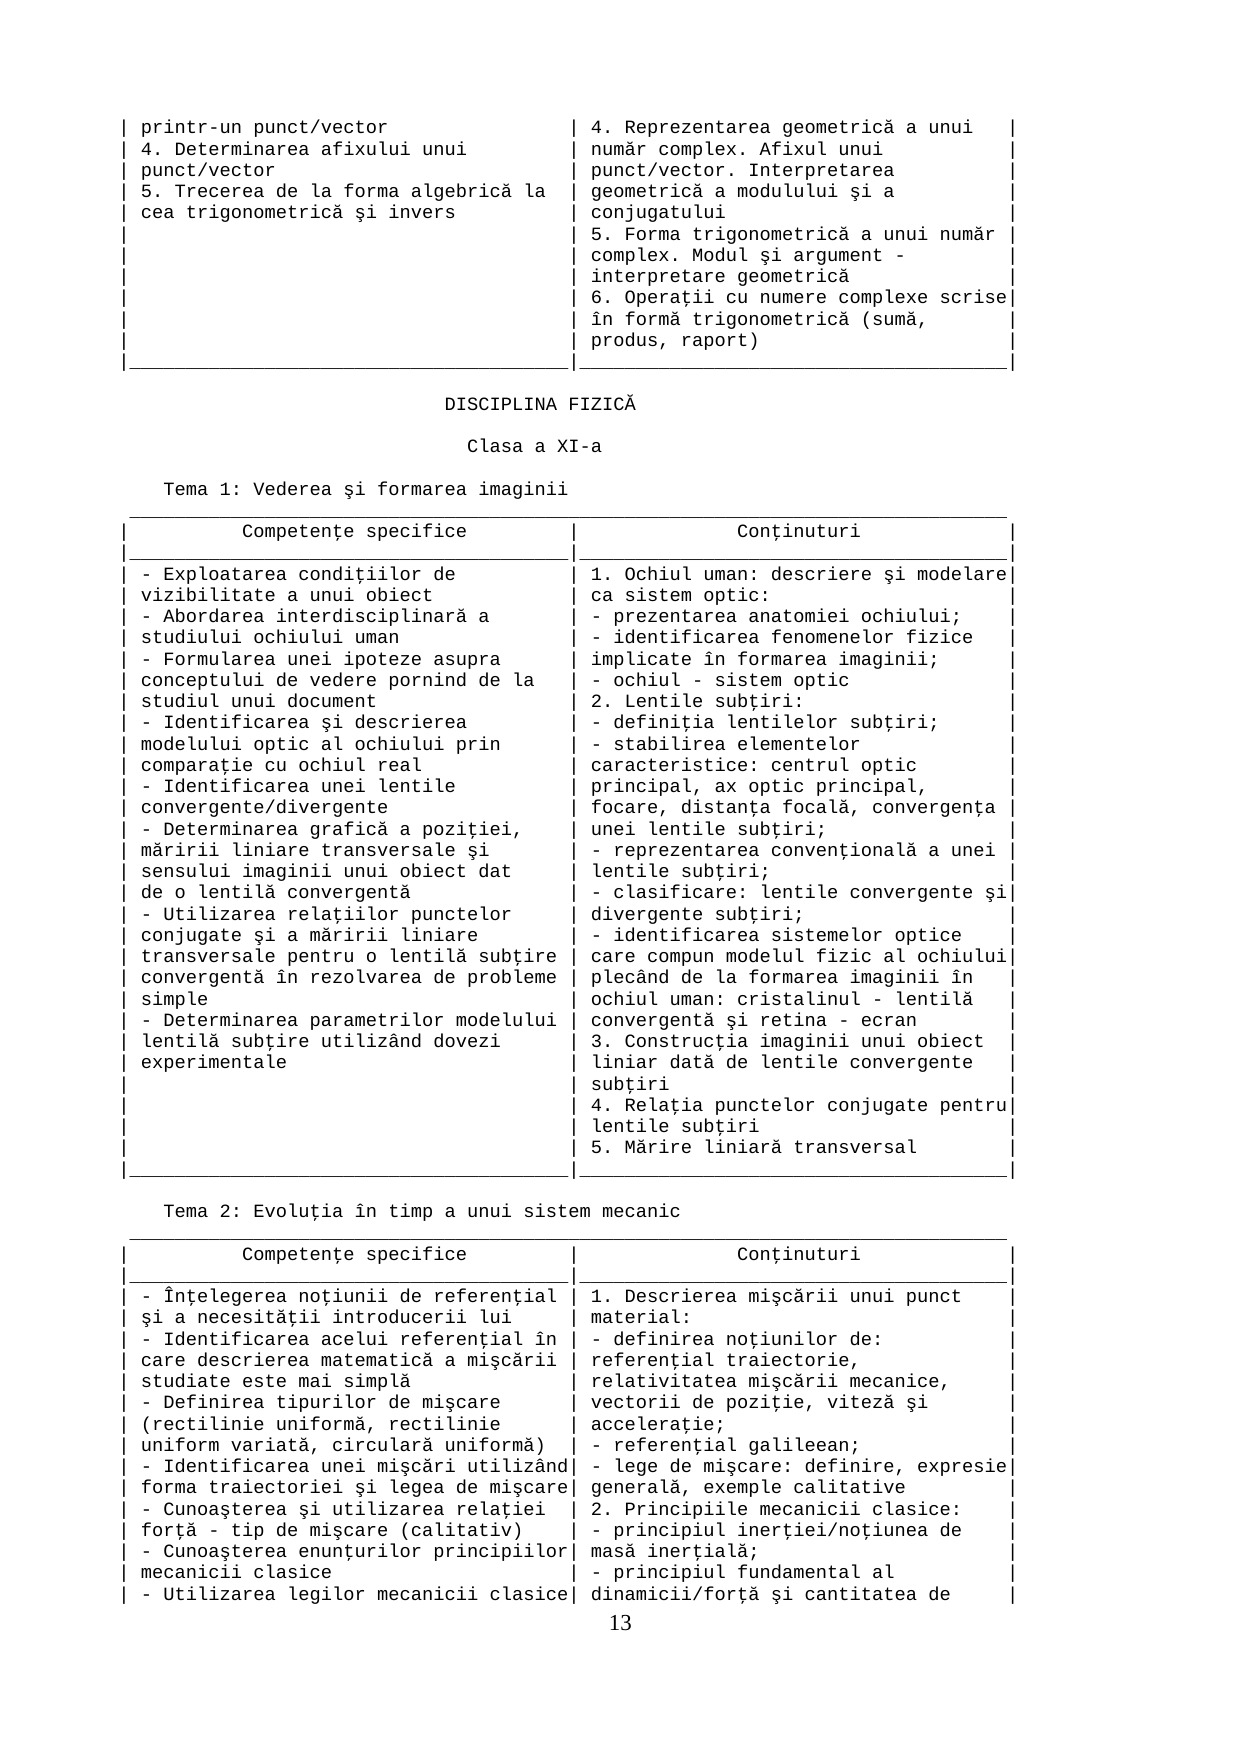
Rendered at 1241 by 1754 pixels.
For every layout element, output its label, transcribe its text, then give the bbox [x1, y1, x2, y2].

text | (rectilinie uniformă, rectilinie | acceleraţie; | [118, 1414, 1122, 1436]
text | - Exploatarea condiţiilor de | 1. Ochiul uman: descriere şi modelare| [118, 564, 1122, 586]
text | | 6. Operaţii cu numere complexe scrise| [118, 288, 1122, 309]
text DISCIPLINA FIZICĂ [118, 394, 1122, 416]
text | - Identificarea unei lentile | principal, ax optic principal, | [118, 777, 1122, 798]
text ______________________________________________________________________________ [118, 501, 1122, 522]
text | printr-un punct/vector | 4. Reprezentarea geometrică a unui | [118, 118, 1122, 139]
text | conceptului de vedere pornind de la | - ochiul - sistem optic | [118, 671, 1122, 692]
text | forma traiectoriei şi legea de mişcare| generală, exemple calitative | [118, 1478, 1122, 1499]
text | şi a necesităţii introducerii lui | material: | [118, 1308, 1122, 1329]
text | comparaţie cu ochiul real | caracteristice: centrul optic | [118, 756, 1122, 777]
text | experimentale | liniar dată de lentile convergente | [118, 1053, 1122, 1074]
text | simple | ochiul uman: cristalinul - lentilă | [118, 989, 1122, 1011]
text | modelului optic al ochiului prin | - stabilirea elementelor | [118, 734, 1122, 756]
text | | produs, raport) | [118, 331, 1122, 352]
text | forţă - tip de mişcare (calitativ) | - principiul inerţiei/noţiunea de | [118, 1521, 1122, 1542]
text | Competenţe specifice | Conţinuturi | [118, 522, 1122, 543]
text | | 5. Forma trigonometrică a unui număr | [118, 224, 1122, 246]
text | lentilă subţire utilizând dovezi | 3. Construcţia imaginii unui obiect | [118, 1032, 1122, 1053]
text | - Înţelegerea noţiunii de referenţial | 1. Descrierea mişcării unui punct | [118, 1287, 1122, 1308]
text | - Utilizarea legilor mecanicii clasice| dinamicii/forţă şi cantitatea de | [118, 1584, 1122, 1606]
text | | în formă trigonometrică (sumă, | [118, 309, 1122, 331]
text | | complex. Modul şi argument - | [118, 246, 1122, 267]
text | care descrierea matematică a mişcării | referenţial traiectorie, | [118, 1351, 1122, 1372]
text | Competenţe specifice | Conţinuturi | [118, 1244, 1122, 1266]
text | - Identificarea acelui referenţial în | - definirea noţiunilor de: | [118, 1329, 1122, 1351]
text | transversale pentru o lentilă subţire | care compun modelul fizic al ochiului| [118, 947, 1122, 968]
text | studiate este mai simplă | relativitatea mişcării mecanice, | [118, 1372, 1122, 1393]
text | mecanicii clasice | - principiul fundamental al | [118, 1563, 1122, 1584]
text | - Utilizarea relaţiilor punctelor | divergente subţiri; | [118, 904, 1122, 926]
text |_______________________________________|______________________________________| [118, 543, 1122, 564]
text | cea trigonometrică şi invers | conjugatului | [118, 203, 1122, 224]
text | uniform variată, circulară uniformă) | - referenţial galileean; | [118, 1436, 1122, 1457]
text | - Identificarea unei mişcări utilizând| - lege de mişcare: definire, expresie| [118, 1457, 1122, 1478]
text | 4. Determinarea afixului unui | număr complex. Afixul unui | [118, 139, 1122, 161]
text | | 4. Relaţia punctelor conjugate pentru| [118, 1096, 1122, 1117]
text | - Cunoaşterea enunţurilor principiilor| masă inerţială; | [118, 1542, 1122, 1563]
text | - Formularea unei ipoteze asupra | implicate în formarea imaginii; | [118, 649, 1122, 671]
text | 5. Trecerea de la forma algebrică la | geometrică a modulului şi a | [118, 182, 1122, 203]
text | sensului imaginii unui obiect dat | lentile subţiri; | [118, 862, 1122, 883]
text | conjugate şi a măririi liniare | - identificarea sistemelor optice | [118, 926, 1122, 947]
text | studiului ochiului uman | - identificarea fenomenelor fizice | [118, 628, 1122, 649]
text | | lentile subţiri | [118, 1117, 1122, 1138]
text | vizibilitate a unui obiect | ca sistem optic: | [118, 586, 1122, 607]
text Tema 1: Vederea şi formarea imaginii [118, 479, 1122, 501]
text | | interpretare geometrică | [118, 267, 1122, 288]
text | - Cunoaşterea şi utilizarea relaţiei | 2. Principiile mecanicii clasice: | [118, 1499, 1122, 1521]
text | | subţiri | [118, 1074, 1122, 1096]
text |_______________________________________|______________________________________| [118, 1159, 1122, 1181]
text | convergentă în rezolvarea de probleme | plecând de la formarea imaginii în | [118, 968, 1122, 989]
text | - Abordarea interdisciplinară a | - prezentarea anatomiei ochiului; | [118, 607, 1122, 628]
text ______________________________________________________________________________ [118, 1223, 1122, 1244]
text Tema 2: Evoluţia în timp a unui sistem mecanic [118, 1202, 1122, 1223]
text | punct/vector | punct/vector. Interpretarea | [118, 161, 1122, 182]
text Clasa a XI-a [118, 437, 1122, 458]
text |_______________________________________|______________________________________| [118, 1266, 1122, 1287]
text | - Determinarea parametrilor modelului | convergentă şi retina - ecran | [118, 1011, 1122, 1032]
text | - Determinarea grafică a poziţiei, | unei lentile subţiri; | [118, 819, 1122, 841]
text | - Definirea tipurilor de mişcare | vectorii de poziţie, viteză şi | [118, 1393, 1122, 1414]
text | - Identificarea şi descrierea | - definiţia lentilelor subţiri; | [118, 713, 1122, 734]
text | | 5. Mărire liniară transversal | [118, 1138, 1122, 1159]
text | convergente/divergente | focare, distanţa focală, convergenţa | [118, 798, 1122, 819]
text | măririi liniare transversale şi | - reprezentarea convenţională a unei | [118, 841, 1122, 862]
text | studiul unui document | 2. Lentile subţiri: | [118, 692, 1122, 713]
text |_______________________________________|______________________________________| [118, 352, 1122, 373]
text | de o lentilă convergentă | - clasificare: lentile convergente şi| [118, 883, 1122, 904]
